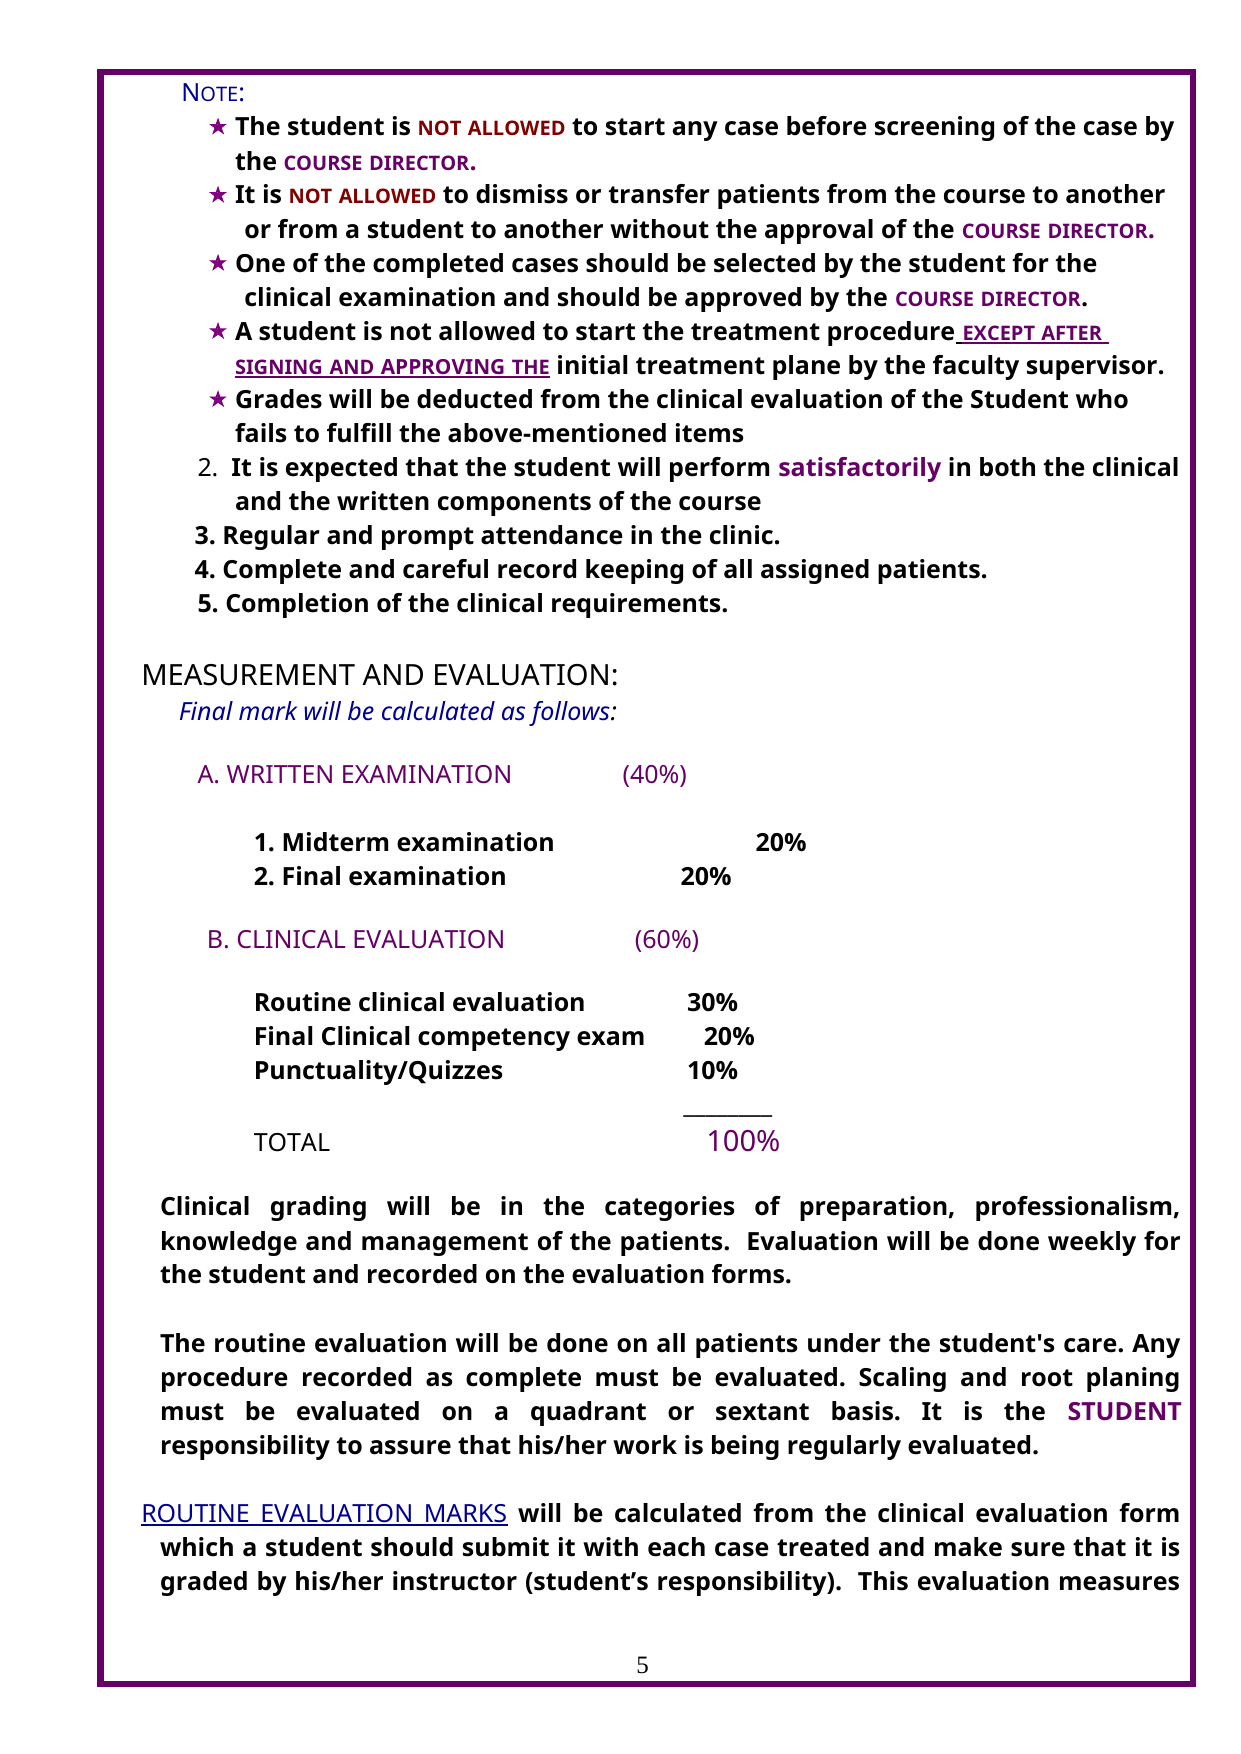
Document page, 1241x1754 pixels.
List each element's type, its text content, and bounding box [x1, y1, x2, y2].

text Routine clinical evaluation 30% [188, 984, 1182, 1018]
text 2. It is expected that the student will perform satisfactorily in both the clinical and the written components of the course [197, 450, 1182, 518]
list Grades will be deducted from the clinical evaluation of the Student who fails to fulfill the above-mentioned items [207, 382, 1182, 450]
text 2. Final examination 20% [235, 859, 1182, 893]
text Clinical grading will be in the categories of preparation, professionalism, knowledge and management of the patients. Evaluation will be done weekly for the student and recorded on the evaluation forms. [160, 1189, 1182, 1291]
list A student is not allowed to start the treatment procedure except after signing and APPROVING the initial treatment plane by the faculty supervisor. [207, 313, 1182, 382]
text B. CLINICAL EVALUATION (60%) [207, 922, 1182, 956]
text Punctuality/Quizzes 10% [169, 1052, 1182, 1087]
list It is not allowed to dismiss or transfer patients from the course to another or from a student to another without the approval of the course director. [207, 177, 1182, 245]
text 4. Complete and careful record keeping of all assigned patients. [188, 552, 1182, 586]
text The routine evaluation will be done on all patients under the student's care. Any procedure recorded as complete must be evaluated. Scaling and root planing must be evaluated on a quadrant or sextant basis. It is the STUDENT responsibility to assure that his/her work is being regularly evaluated. [160, 1325, 1182, 1462]
text TOTAL 100% [141, 1121, 1182, 1160]
list One of the completed cases should be selected by the student for the clinical examination and should be approved by the course director. [207, 245, 1182, 313]
list The student is not allowed to start any case before screening of the case by the course director. [207, 109, 1182, 177]
text MEASUREMENT AND EVALUATION: [141, 654, 1182, 694]
text Final Clinical competency exam 20% [169, 1018, 1182, 1052]
text ________ [169, 1087, 1182, 1121]
text Note: [162, 75, 1182, 109]
text 1. Midterm examination 20% [188, 825, 1182, 859]
text Final mark will be calculated as follows: [104, 694, 1182, 728]
text 5. Completion of the clinical requirements. [197, 586, 1182, 620]
text A. WRITTEN EXAMINATION (40%) [197, 757, 1182, 791]
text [141, 1496, 1182, 1598]
text 3. Regular and prompt attendance in the clinic. [188, 518, 1182, 552]
